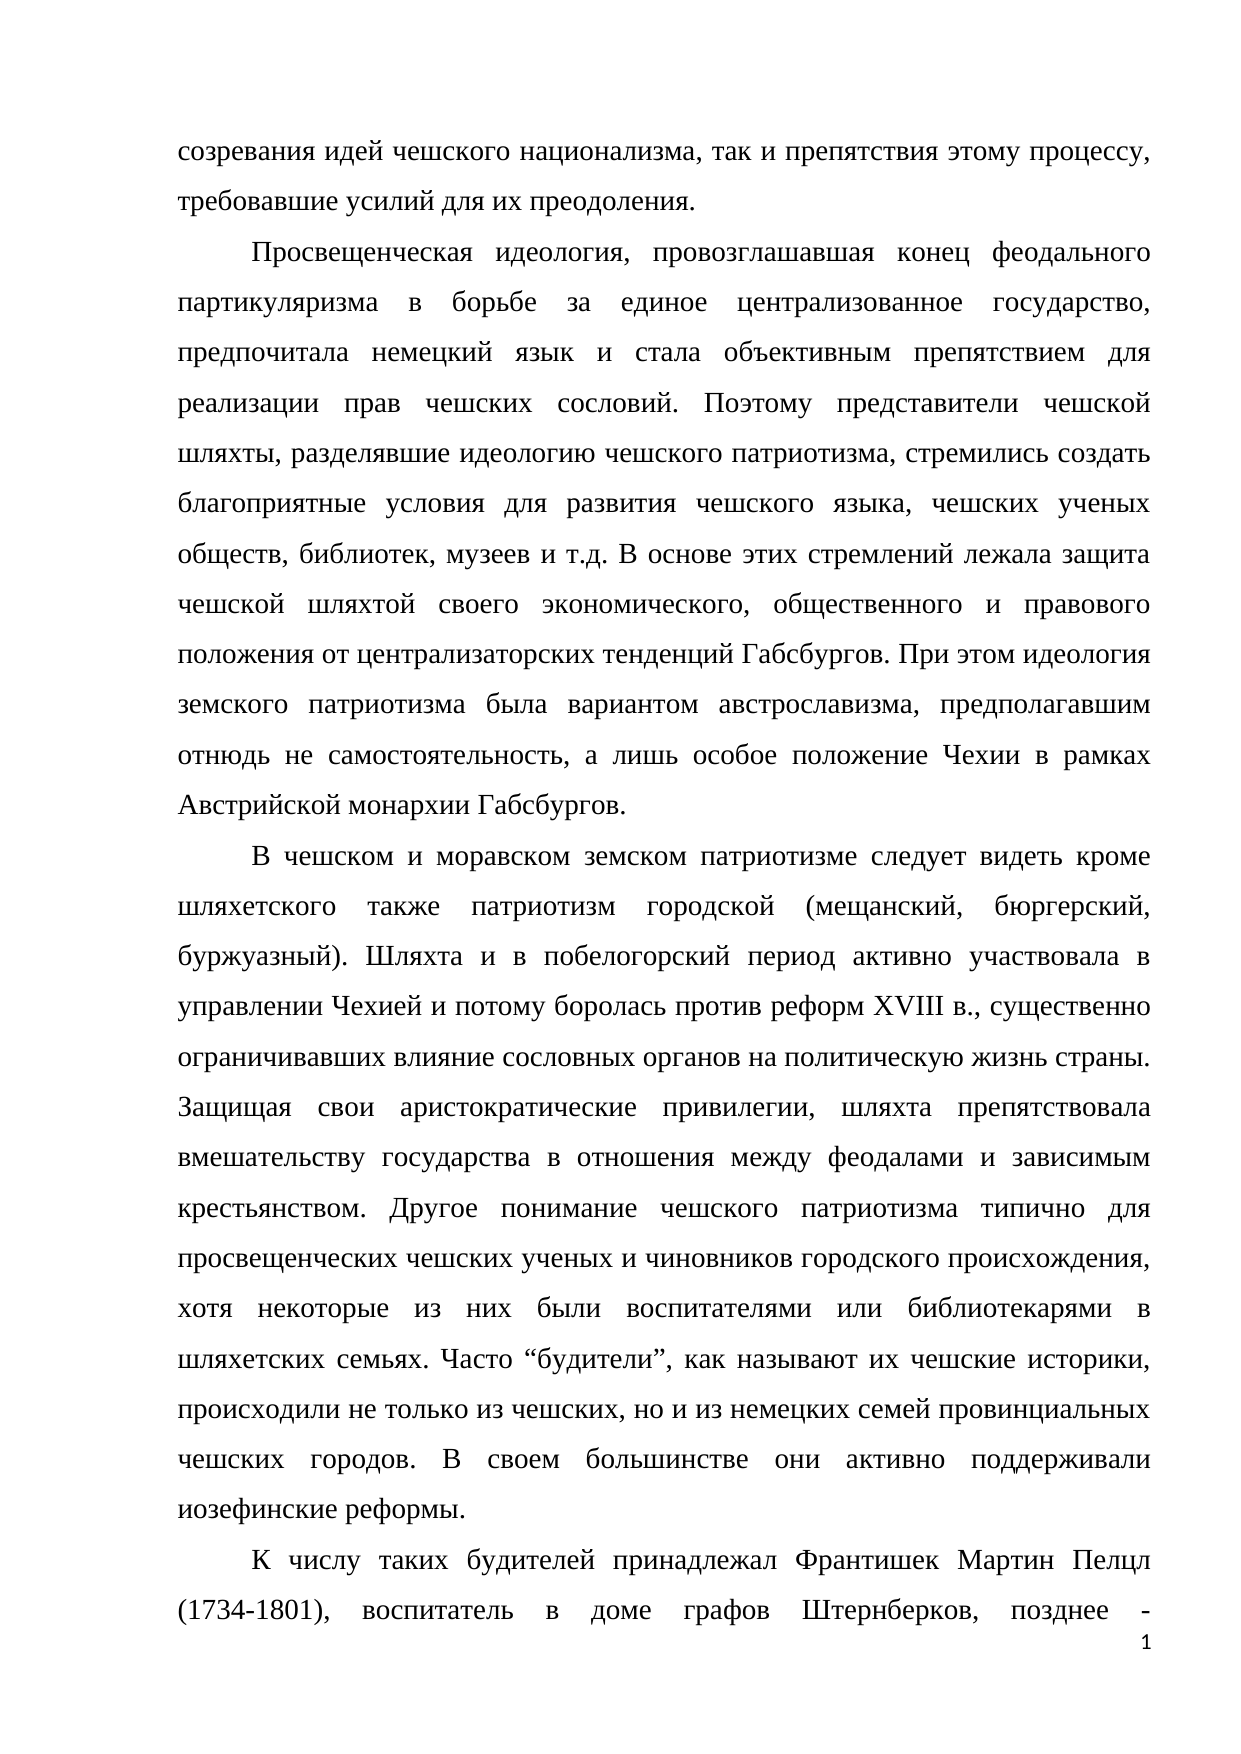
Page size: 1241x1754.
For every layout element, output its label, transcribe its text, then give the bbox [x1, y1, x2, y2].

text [177, 133, 1152, 217]
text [177, 1542, 1152, 1626]
text В чешском и моравском земском патриотизме следует видеть кроме шляхетского также патриотизм городской (мещанский, бюргерский, буржуазный). Шляхта и в побелогорский период активно участвовала в управлении Чехией и потому боролась против реформ XVIII в., существенно ограничивавших влияние сословных органов на политическую жизнь страны. Защищая свои аристократические привилегии, шляхта препятствовала вмешательству государства в отношения между феодалами и зависимым крестьянством. Другое понимание чешского патриотизма типично для просвещенческих чешских ученых и чиновников городского происхождения, хотя некоторые из них были воспитателями или библиотекарями в шляхетских семьях. Часто “будители”, как называют их чешские историки, происходили не только из чешских, но и из немецких семей провинциальных чешских городов. В своем большинстве они активно поддерживали иозефинские реформы. [177, 838, 1152, 1525]
text Просвещенческая идеология, провозглашавшая конец феодального партикуляризма в борьбе за единое централизованное государство, предпочитала немецкий язык и стала объективным препятствием для реализации прав чешских сословий. Поэтому представители чешской шляхты, разделявшие идеологию чешского патриотизма, стремились создать благоприятные условия для развития чешского языка, чешских ученых обществ, библиотек, музеев и т.д. В основе этих стремлений лежала защита чешской шляхтой своего экономического, общественного и правового положения от централизаторских тенденций Габсбургов. При этом идеология земского патриотизма была вариантом австрославизма, предполагавшим отнюдь не самостоятельность, а лишь особое положение Чехии в рамках Австрийской монархии Габсбургов. [177, 234, 1152, 821]
